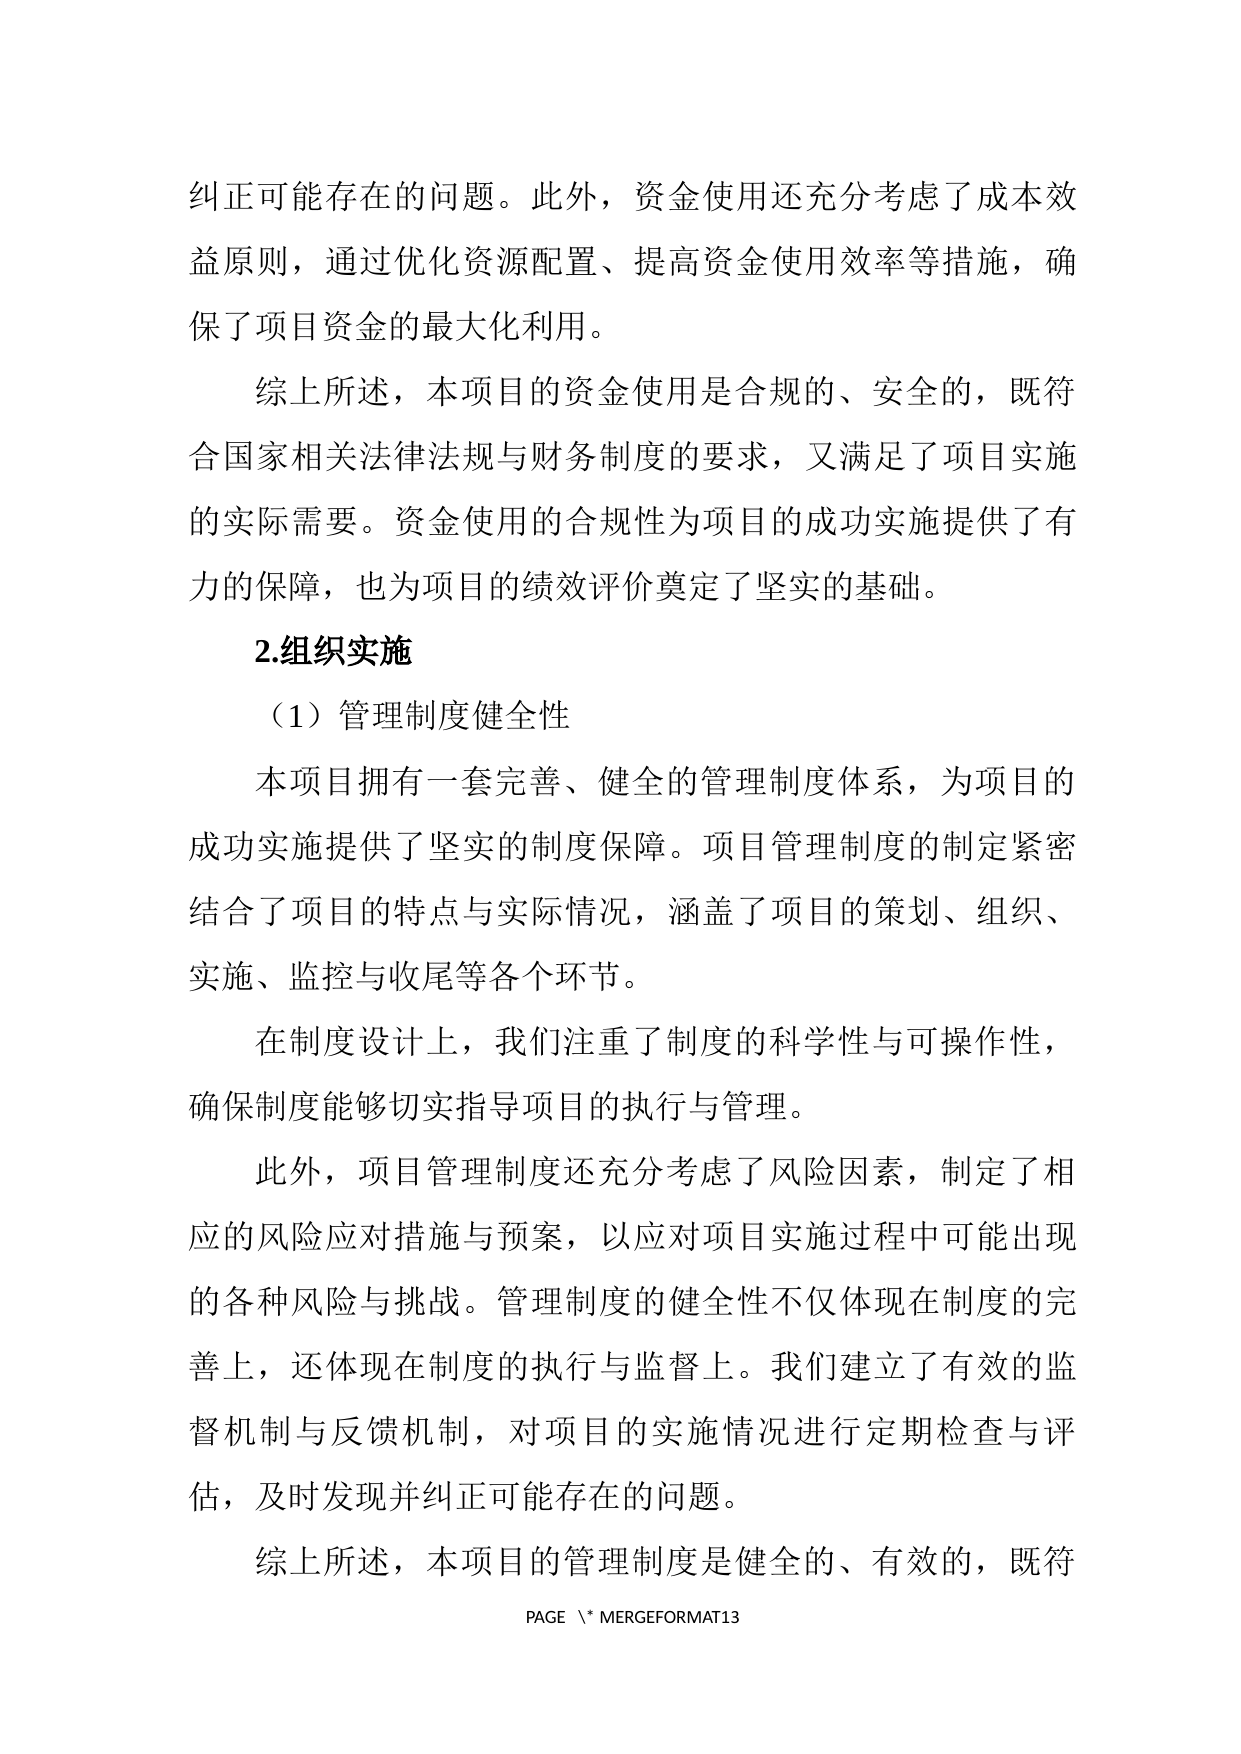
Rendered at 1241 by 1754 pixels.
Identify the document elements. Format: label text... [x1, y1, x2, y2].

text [187, 162, 1078, 357]
text 在制度设计上，我们注重了制度的科学性与可操作性，确保制度能够切实指导项目的执行与管理。 [187, 1007, 1078, 1137]
text 本项目拥有一套完善、健全的管理制度体系，为项目的成功实施提供了坚实的制度保障。项目管理制度的制定紧密结合了项目的特点与实际情况，涵盖了项目的策划、组织、实施、监控与收尾等各个环节。 [187, 747, 1078, 1007]
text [187, 1527, 1078, 1592]
text （1）管理制度健全性 [187, 682, 1078, 747]
text 此外，项目管理制度还充分考虑了风险因素，制定了相应的风险应对措施与预案，以应对项目实施过程中可能出现的各种风险与挑战。管理制度的健全性不仅体现在制度的完善上，还体现在制度的执行与监督上。我们建立了有效的监督机制与反馈机制，对项目的实施情况进行定期检查与评估，及时发现并纠正可能存在的问题。 [187, 1137, 1078, 1527]
text 综上所述，本项目的资金使用是合规的、安全的，既符合国家相关法律法规与财务制度的要求，又满足了项目实施的实际需要。资金使用的合规性为项目的成功实施提供了有力的保障，也为项目的绩效评价奠定了坚实的基础。 [187, 357, 1078, 617]
text 2.组织实施 [187, 617, 1078, 682]
